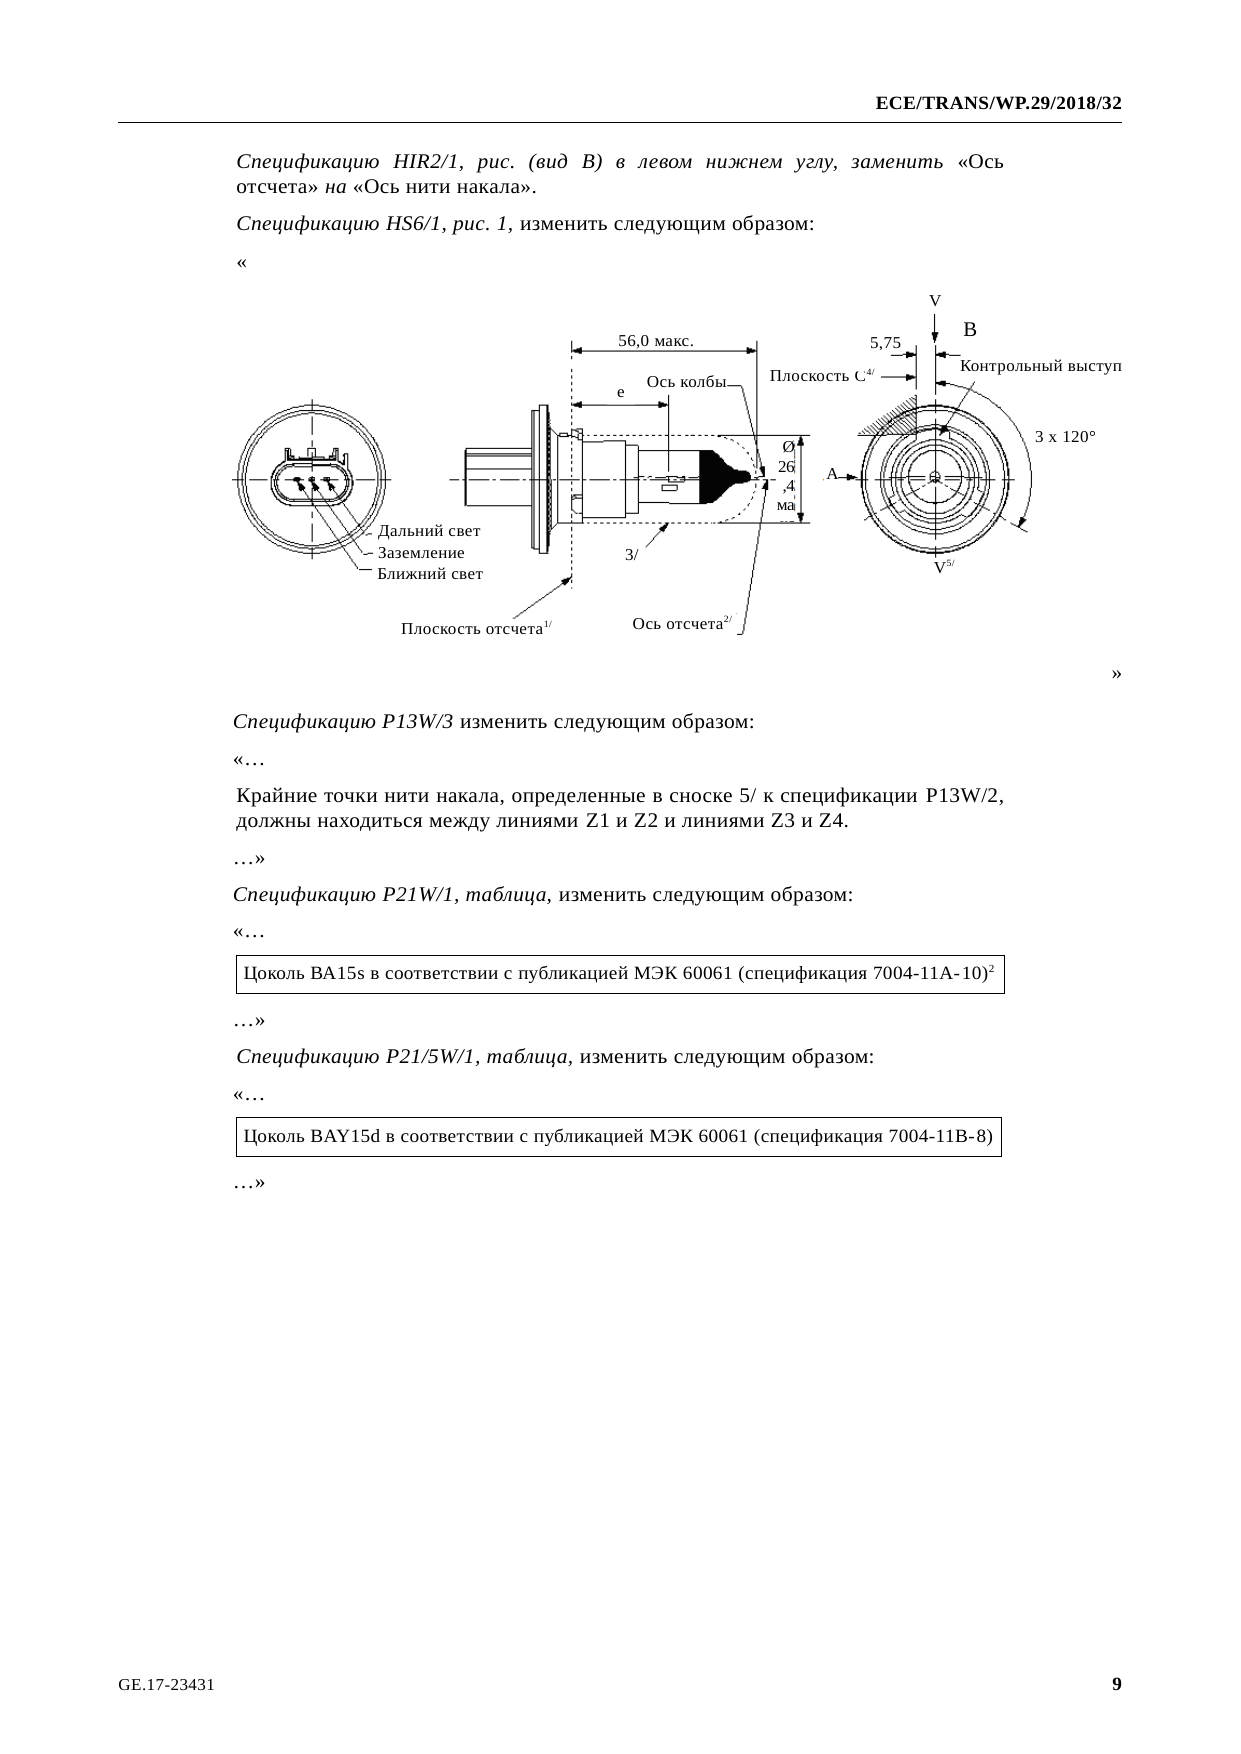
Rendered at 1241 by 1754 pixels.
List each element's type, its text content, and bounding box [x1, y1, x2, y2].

picture [232, 290, 1102, 648]
text Крайние точки нити накала, определенные в сноске 5/ к спецификации P13W/2, должны находиться между линиями Z1 и Z2 и линиями Z3 и Z4. [236, 782, 1004, 832]
text «… [233, 1081, 1122, 1105]
text Спецификацию P13W/3 изменить следующим образом: [233, 709, 1122, 733]
text «… [233, 918, 1122, 942]
text Спецификацию P21W/1, таблица, изменить следующим образом: [233, 882, 1122, 906]
text …» [233, 1007, 1122, 1031]
table_header Цоколь ВА15s в соответствии с публикацией МЭК 60061 (спецификация 7004-11А-10)2 [237, 956, 1002, 993]
text Спецификацию HIR2/1, рис. (вид B) в левом нижнем углу, заменить «Ось отсчета» на «Ось нити накала». [236, 148, 1004, 198]
text » [233, 660, 1122, 684]
text Спецификацию HS6/1, рис. 1, изменить следующим образом: [236, 210, 1004, 235]
text …» [233, 1169, 1122, 1193]
text Спецификацию P21/5W/1, таблица, изменить следующим образом: [236, 1043, 1004, 1068]
text «… [233, 746, 1122, 770]
text …» [233, 845, 1122, 869]
table_header Цоколь BAY15d в соответствии с публикацией МЭК 60061 (спецификация 7004-11B-8) [237, 1118, 1001, 1156]
text « [236, 248, 1004, 273]
